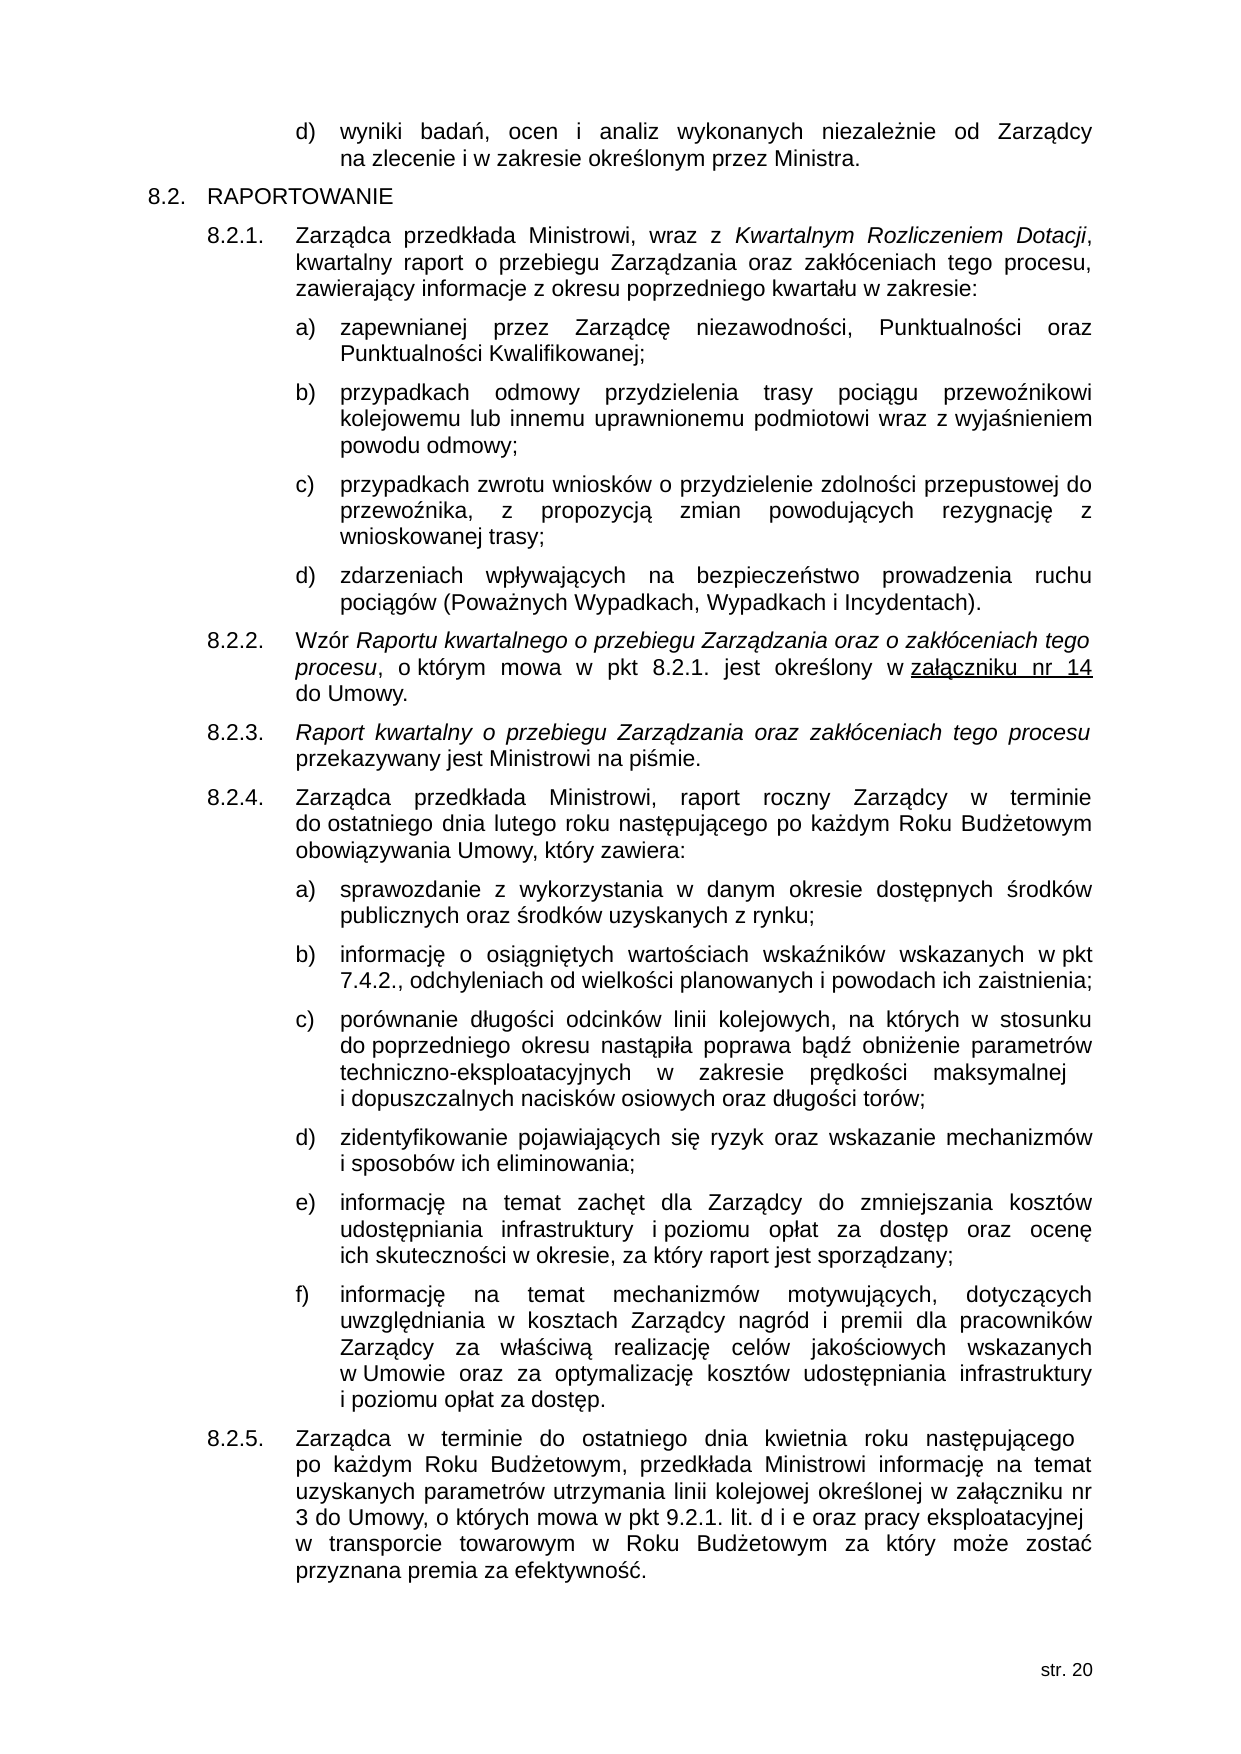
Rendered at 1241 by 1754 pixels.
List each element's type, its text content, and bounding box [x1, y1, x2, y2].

list informację o osiągniętych wartościach wskaźników wskazanych w pkt 7.4.2., odchyleniach od wielkości planowanych i powodach ich zaistnienia; [295, 941, 1092, 993]
list Zarządca przedkłada Ministrowi, raport roczny Zarządcy w terminie do ostatniego dnia lutego roku następującego po każdym Roku Budżetowym obowiązywania Umowy, który zawiera: [207, 784, 1092, 863]
list sprawozdanie z wykorzystania w danym okresie dostępnych środków publicznych oraz środków uzyskanych z rynku; [295, 876, 1092, 928]
list porównanie długości odcinków linii kolejowych, na których w stosunku do poprzedniego okresu nastąpiła poprawa bądź obniżenie parametrów techniczno-eksploatacyjnych w zakresie prędkości maksymalnej i dopuszczalnych nacisków osiowych oraz długości torów; [295, 1006, 1092, 1111]
list przypadkach zwrotu wniosków o przydzielenie zdolności przepustowej do przewoźnika, z propozycją zmian powodujących rezygnację z wnioskowanej trasy; [295, 471, 1092, 549]
list Zarządca przedkłada Ministrowi, wraz z Kwartalnym Rozliczeniem Dotacji, kwartalny raport o przebiegu Zarządzania oraz zakłóceniach tego procesu, zawierający informacje z okresu poprzedniego kwartału w zakresie: [207, 222, 1092, 301]
list informację na temat zachęt dla Zarządcy do zmniejszania kosztów udostępniania infrastruktury i poziomu opłat za dostęp oraz ocenę ich skuteczności w okresie, za który raport jest sporządzany; [295, 1189, 1092, 1268]
list wyniki badań, ocen i analiz wykonanych niezależnie od Zarządcy na zlecenie i w zakresie określonym przez Ministra. [295, 118, 1092, 171]
list zdarzeniach wpływających na bezpieczeństwo prowadzenia ruchu pociągów (Poważnych Wypadkach, Wypadkach i Incydentach). [295, 562, 1092, 615]
list RAPORTOWANIE [148, 183, 1092, 210]
list Zarządca w terminie do ostatniego dnia kwietnia roku następującego po każdym Roku Budżetowym, przedkłada Ministrowi informację na temat uzyskanych parametrów utrzymania linii kolejowej określonej w załączniku nr 3 do Umowy, o których mowa w pkt 9.2.1. lit. d i e oraz pracy eksploatacyjnej w transporcie towarowym w Roku Budżetowym za który może zostać przyznana premia za efektywność. [207, 1425, 1092, 1583]
list zidentyfikowanie pojawiających się ryzyk oraz wskazanie mechanizmów i sposobów ich eliminowania; [295, 1124, 1092, 1177]
list informację na temat mechanizmów motywujących, dotyczących uwzględniania w kosztach Zarządcy nagród i premii dla pracowników Zarządcy za właściwą realizację celów jakościowych wskazanych w Umowie oraz za optymalizację kosztów udostępniania infrastruktury i poziomu opłat za dostęp. [295, 1281, 1092, 1412]
list zapewnianej przez Zarządcę niezawodności, Punktualności oraz Punktualności Kwalifikowanej; [295, 314, 1092, 366]
list przypadkach odmowy przydzielenia trasy pociągu przewoźnikowi kolejowemu lub innemu uprawnionemu podmiotowi wraz z wyjaśnieniem powodu odmowy; [295, 379, 1092, 458]
list Raport kwartalny o przebiegu Zarządzania oraz zakłóceniach tego procesu przekazywany jest Ministrowi na piśmie. [207, 719, 1092, 772]
list Wzór Raportu kwartalnego o przebiegu Zarządzania oraz o zakłóceniach tego procesu, o którym mowa w pkt 8.2.1. jest określony w załączniku nr 14 do Umowy. [207, 627, 1092, 706]
